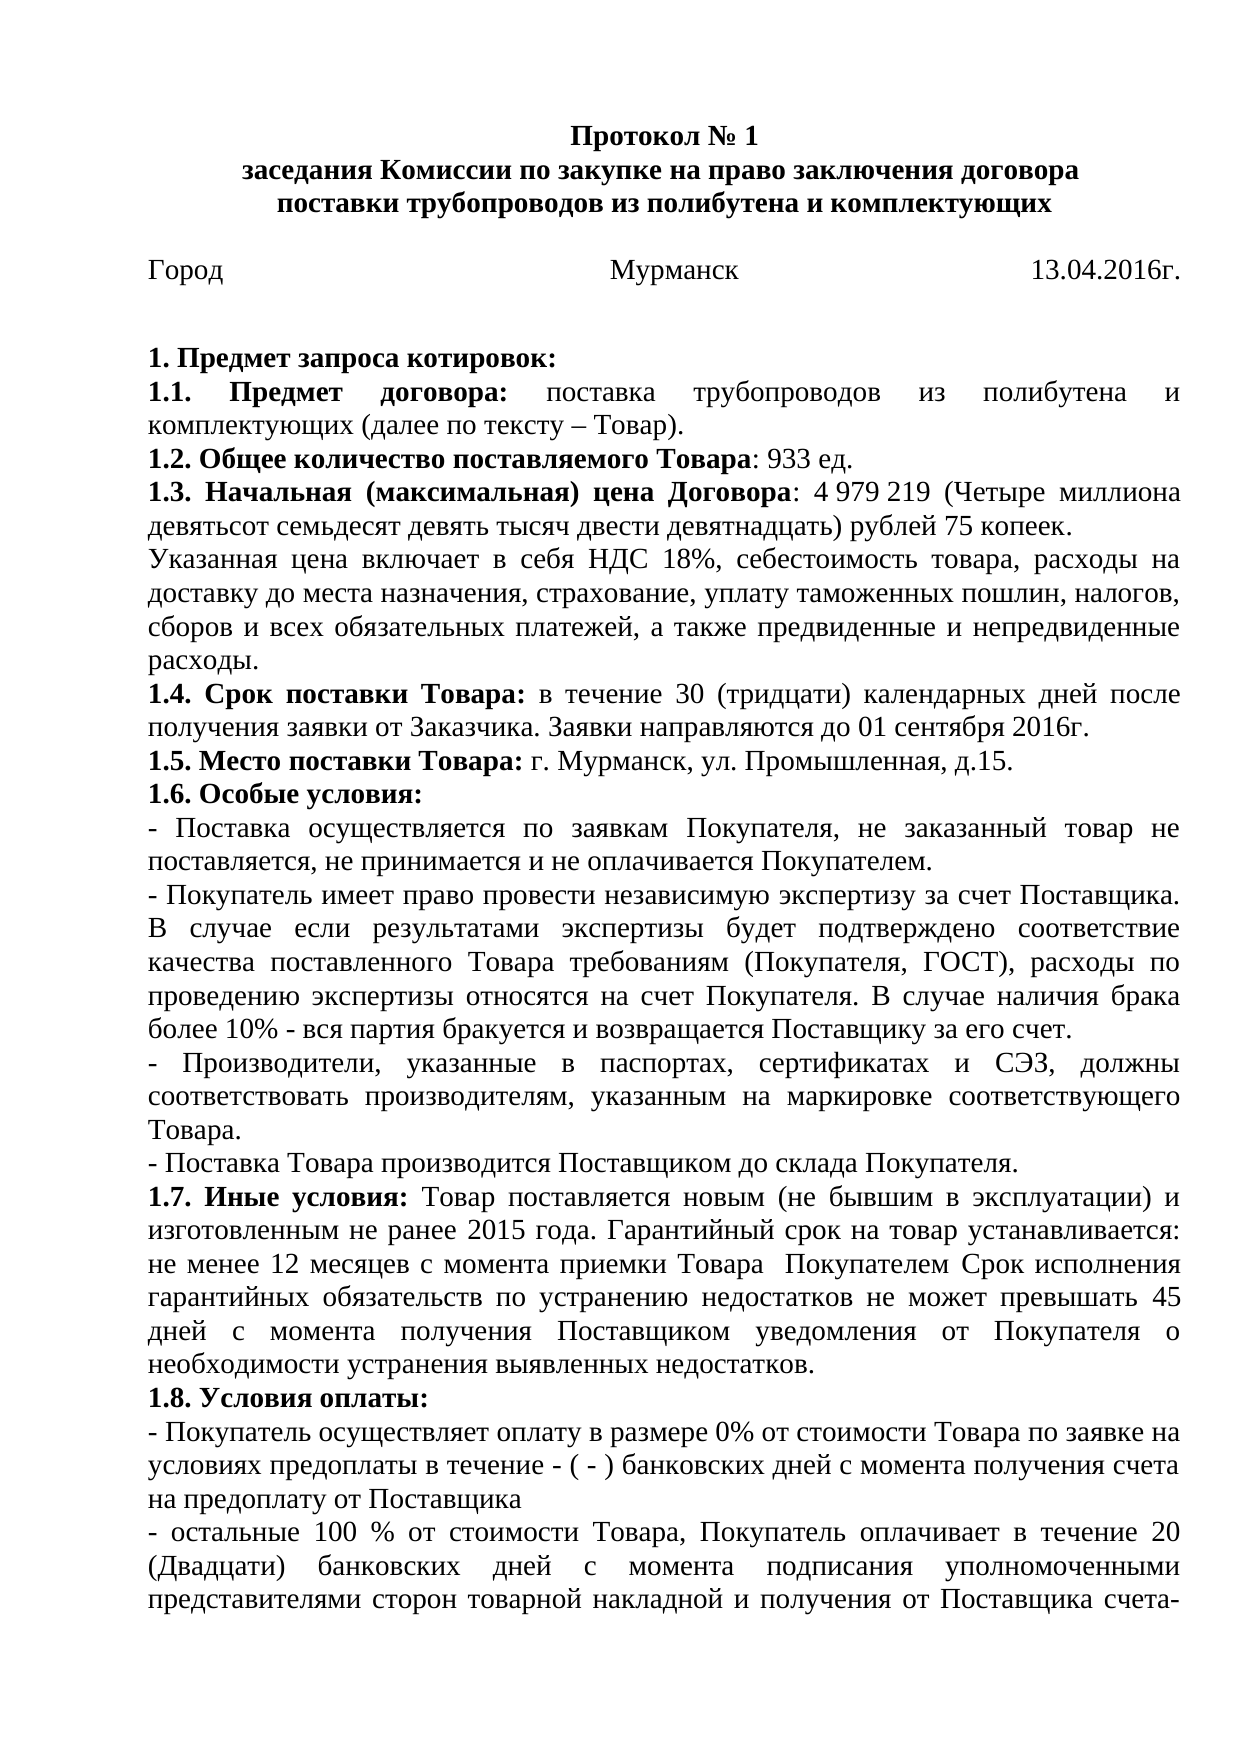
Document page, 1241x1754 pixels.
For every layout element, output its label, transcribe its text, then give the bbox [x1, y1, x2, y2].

text - Поставка Товара производится Поставщиком до склада Покупателя. [148, 1145, 1181, 1179]
text поставки трубопроводов из полибутена и комплектующих [148, 185, 1181, 219]
text 1.2. Общее количество поставляемого Товара: 933 ед. [148, 441, 1181, 474]
text Протокол № 1 [148, 118, 1181, 152]
text - Покупатель имеет право провести независимую экспертизу за счет Поставщика. В случае если результатами экспертизы будет подтверждено соответствие качества поставленного Товара требованиям (Покупателя, ГОСТ), расходы по проведению экспертизы относятся на счет Покупателя. В случае наличия брака более 10% - вся партия бракуется и возвращается Поставщику за его счет. [148, 877, 1181, 1045]
text 1.1. Предмет договора: поставка трубопроводов из полибутена и комплектующих (далее по тексту – Товар). [148, 374, 1181, 441]
text заседания Комиссии по закупке на право заключения договора [148, 152, 1181, 185]
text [148, 1514, 1181, 1615]
text - Поставка осуществляется по заявкам Покупателя, не заказанный товар не поставляется, не принимается и не оплачивается Покупателем. [148, 810, 1181, 877]
text 1.4. Срок поставки Товара: в течение 30 (тридцати) календарных дней после получения заявки от Заказчика. Заявки направляются до 01 сентября 2016г. [148, 676, 1181, 743]
text 1. Предмет запроса котировок: [148, 340, 1181, 374]
text 1.3. Начальная (максимальная) цена Договора: 4 979 219 (Четыре миллиона девятьсот семьдесят девять тысяч двести девятнадцать) рублей 75 копеек. [148, 474, 1181, 542]
text 1.8. Условия оплаты: [148, 1380, 1181, 1414]
text 1.5. Место поставки Товара: г. Мурманск, ул. Промышленная, д.15. [148, 743, 1181, 776]
text 1.7. Иные условия: Товар поставляется новым (не бывшим в эксплуатации) и изготовленным не ранее 2015 года. Гарантийный срок на товар устанавливается: не менее 12 месяцев с момента приемки Товара Покупателем Срок исполнения гарантийных обязательств по устранению недостатков не может превышать 45 дней с момента получения Поставщиком уведомления от Покупателя о необходимости устранения выявленных недостатков. [148, 1179, 1181, 1380]
text 1.6. Особые условия: [148, 776, 1181, 810]
text - Покупатель осуществляет оплату в размере 0% от стоимости Товара по заявке на условиях предоплаты в течение - ( - ) банковских дней с момента получения счета на предоплату от Поставщика [148, 1414, 1181, 1514]
text Указанная цена включает в себя НДС 18%, себестоимость товара, расходы на доставку до места назначения, страхование, уплату таможенных пошлин, налогов, сборов и всех обязательных платежей, а также предвиденные и непредвиденные расходы. [148, 542, 1181, 676]
text - Производители, указанные в паспортах, сертификатах и СЭЗ, должны соответствовать производителям, указанным на маркировке соответствующего Товара. [148, 1045, 1181, 1145]
text Город Мурманск 13.04.2016г. [148, 252, 1181, 319]
